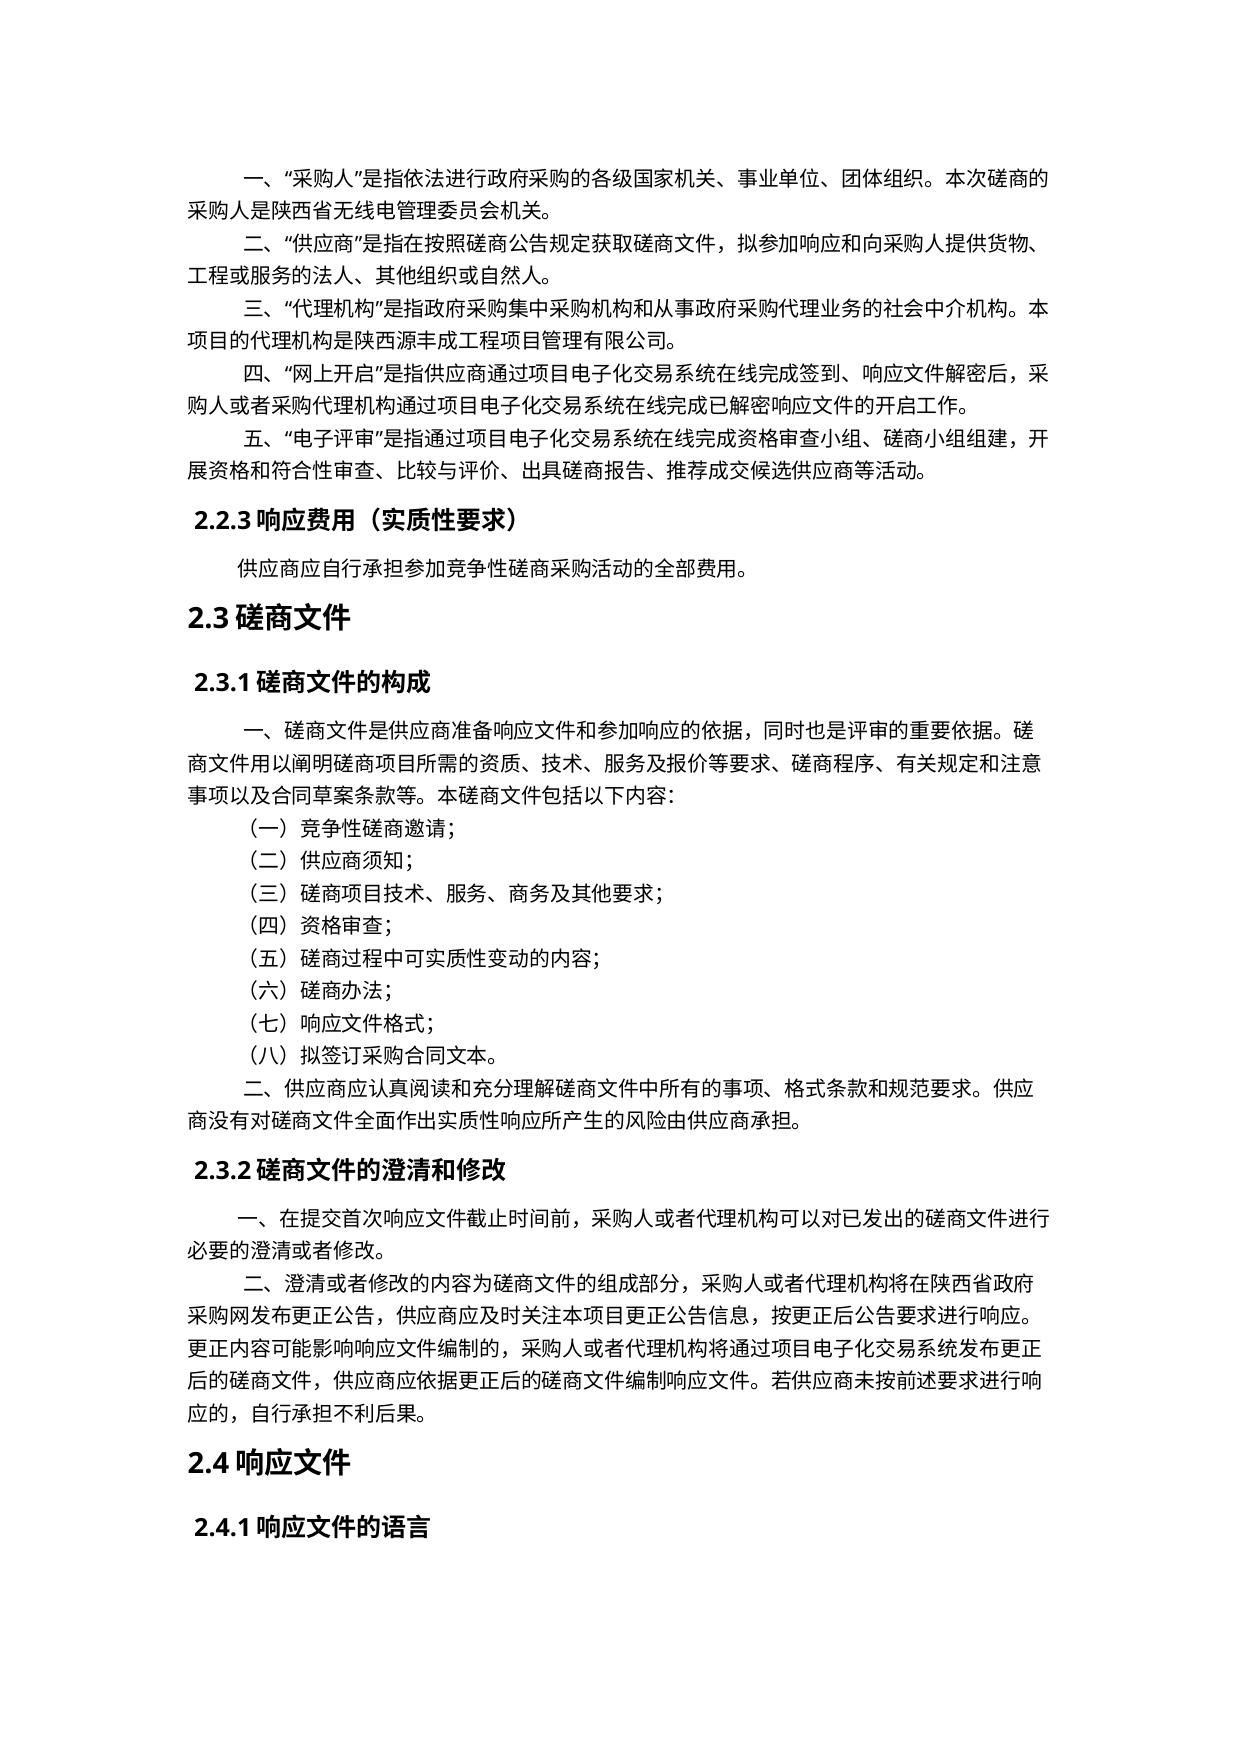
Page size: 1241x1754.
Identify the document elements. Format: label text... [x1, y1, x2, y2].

text 二、“供应商”是指在按照磋商公告规定获取磋商文件，拟参加响应和向采购人提供货物、工程或服务的法人、其他组织或自然人。 [187, 227, 1053, 292]
text 五、“电子评审”是指通过项目电子化交易系统在线完成资格审查小组、磋商小组组建，开展资格和符合性审查、比较与评价、出具磋商报告、推荐成交候选供应商等活动。 [187, 422, 1053, 487]
text 2.3.2磋商文件的澄清和修改 [187, 1137, 1053, 1202]
text （七）响应文件格式； [187, 1007, 1053, 1039]
text 2.3磋商文件 [187, 584, 1053, 649]
text （四）资格审查； [187, 909, 1053, 942]
text 2.4.1响应文件的语言 [187, 1494, 1053, 1559]
text （三）磋商项目技术、服务、商务及其他要求； [187, 877, 1053, 909]
text （八）拟签订采购合同文本。 [187, 1039, 1053, 1072]
text 四、“网上开启”是指供应商通过项目电子化交易系统在线完成签到、响应文件解密后，采购人或者采购代理机构通过项目电子化交易系统在线完成已解密响应文件的开启工作。 [187, 357, 1053, 422]
text 二、供应商应认真阅读和充分理解磋商文件中所有的事项、格式条款和规范要求。供应商没有对磋商文件全面作出实质性响应所产生的风险由供应商承担。 [187, 1072, 1053, 1137]
text 2.4响应文件 [187, 1429, 1053, 1494]
text （一）竞争性磋商邀请； [187, 812, 1053, 844]
text 2.2.3响应费用（实质性要求） [187, 487, 1053, 552]
text 一、在提交首次响应文件截止时间前，采购人或者代理机构可以对已发出的磋商文件进行必要的澄清或者修改。 [187, 1202, 1053, 1267]
text （五）磋商过程中可实质性变动的内容； [187, 942, 1053, 974]
text 二、澄清或者修改的内容为磋商文件的组成部分，采购人或者代理机构将在陕西省政府采购网发布更正公告，供应商应及时关注本项目更正公告信息，按更正后公告要求进行响应。更正内容可能影响响应文件编制的，采购人或者代理机构将通过项目电子化交易系统发布更正后的磋商文件，供应商应依据更正后的磋商文件编制响应文件。若供应商未按前述要求进行响应的，自行承担不利后果。 [187, 1267, 1053, 1429]
text 2.3.1磋商文件的构成 [187, 649, 1053, 714]
text （二）供应商须知； [187, 844, 1053, 877]
text 一、磋商文件是供应商准备响应文件和参加响应的依据，同时也是评审的重要依据。磋商文件用以阐明磋商项目所需的资质、技术、服务及报价等要求、磋商程序、有关规定和注意事项以及合同草案条款等。本磋商文件包括以下内容： [187, 714, 1053, 812]
text 一、“采购人”是指依法进行政府采购的各级国家机关、事业单位、团体组织。本次磋商的采购人是陕西省无线电管理委员会机关。 [187, 162, 1053, 227]
text 三、“代理机构”是指政府采购集中采购机构和从事政府采购代理业务的社会中介机构。本项目的代理机构是陕西源丰成工程项目管理有限公司。 [187, 292, 1053, 357]
text （六）磋商办法； [187, 974, 1053, 1007]
text 供应商应自行承担参加竞争性磋商采购活动的全部费用。 [187, 552, 1053, 584]
